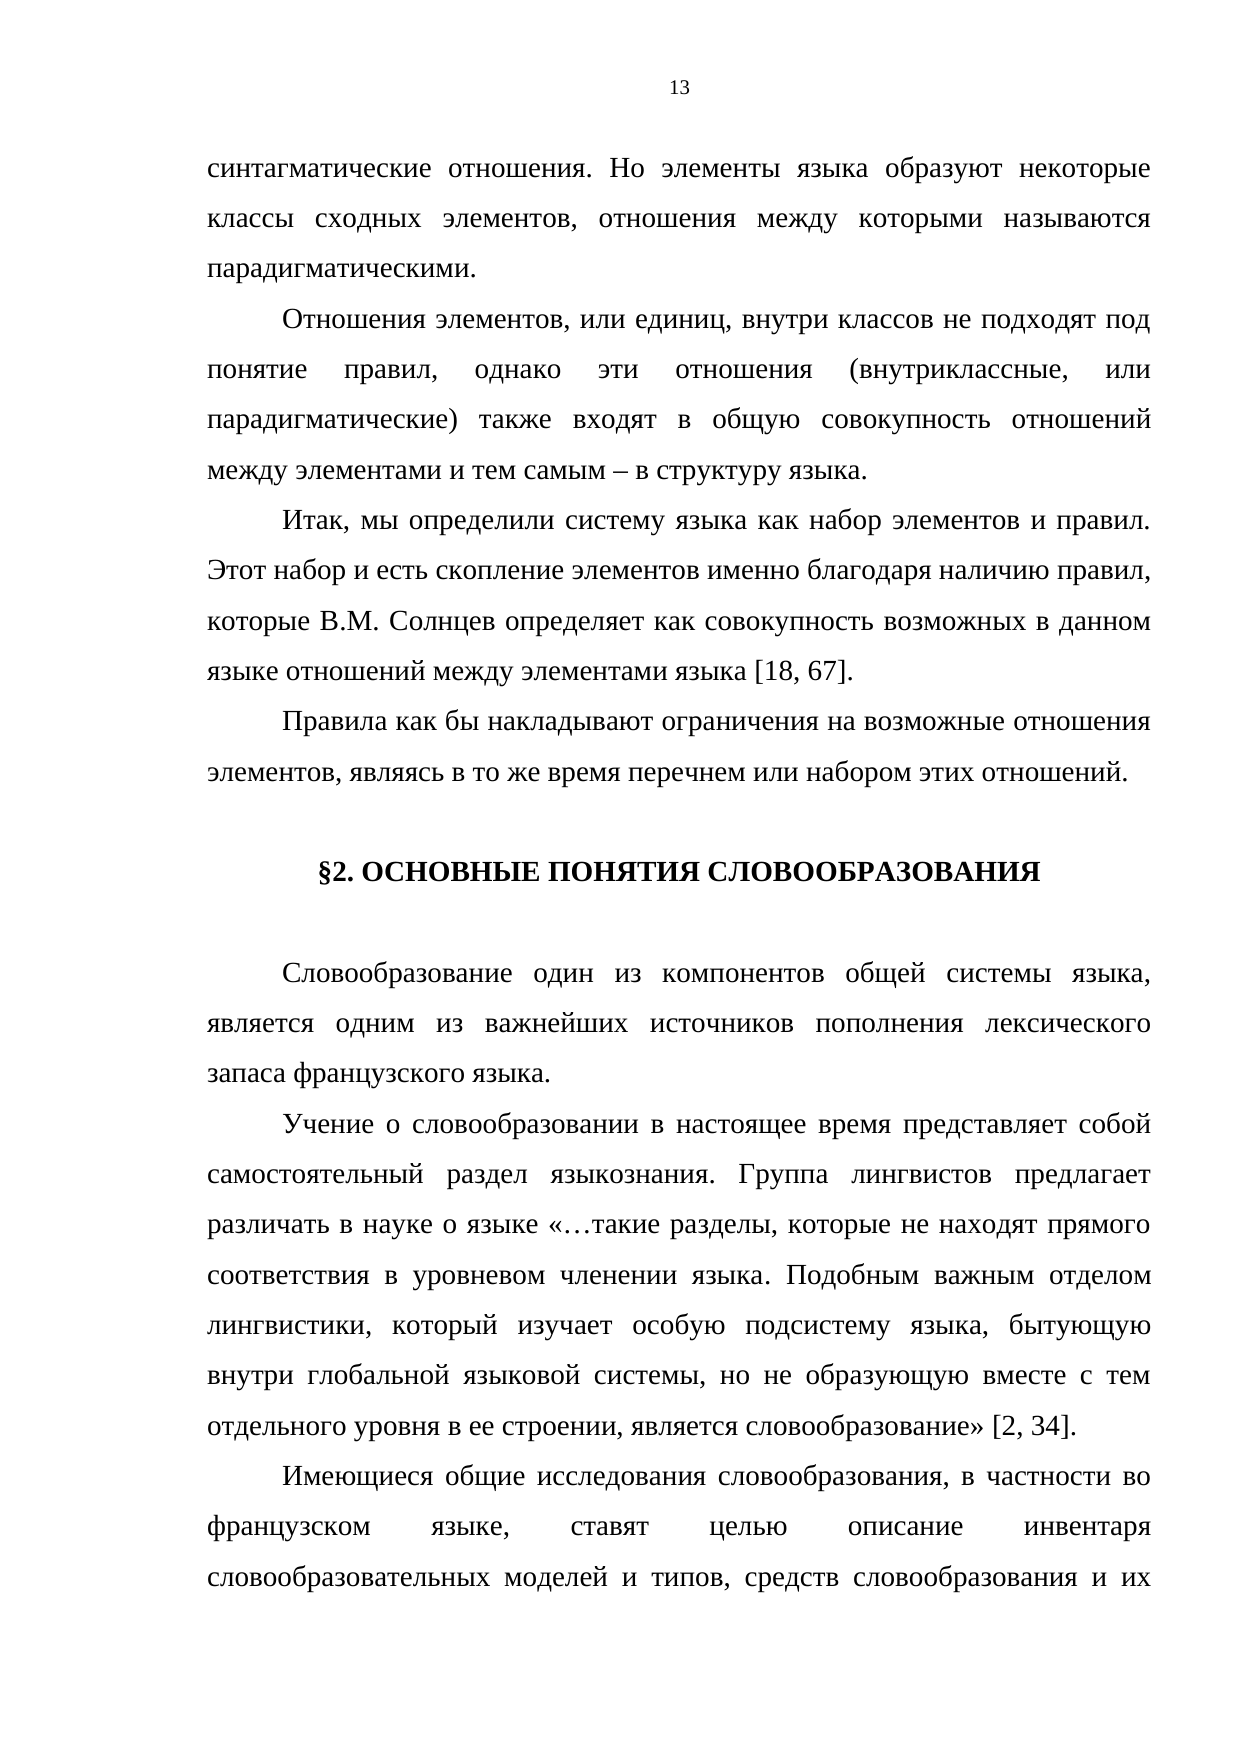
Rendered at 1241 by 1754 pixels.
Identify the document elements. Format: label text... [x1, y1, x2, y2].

text Словообразование один из компонентов общей системы языка, является одним из важнейших источников пополнения лексического запаса французского языка. [207, 955, 1152, 1089]
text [207, 150, 1152, 284]
text §2. ОСНОВНЫЕ ПОНЯТИЯ СЛОВООБРАЗОВАНИЯ [207, 854, 1152, 888]
text Учение о словообразовании в настоящее время представляет собой самостоятельный раздел языкознания. Группа лингвистов предлагает различать в науке о языке «…такие разделы, которые не находят прямого соответствия в уровневом членении языка. Подобным важным отделом лингвистики, который изучает особую подсистему языка, бытующую внутри глобальной языковой системы, но не образующую вместе с тем отдельного уровня в ее строении, является словообразование» [2, 34]. [207, 1106, 1152, 1441]
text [207, 1458, 1152, 1592]
text Правила как бы накладывают ограничения на возможные отношения элементов, являясь в то же время перечнем или набором этих отношений. [207, 703, 1152, 787]
text Итак, мы определили систему языка как набор элементов и правил. Этот набор и есть скопление элементов именно благодаря наличию правил, которые В.М. Солнцев определяет как совокупность возможных в данном языке отношений между элементами языка [18, 67]. [207, 502, 1152, 687]
text Отношения элементов, или единиц, внутри классов не подходят под понятие правил, однако эти отношения (внутриклассные, или парадигматические) также входят в общую совокупность отношений между элементами и тем самым – в структуру языка. [207, 301, 1152, 485]
